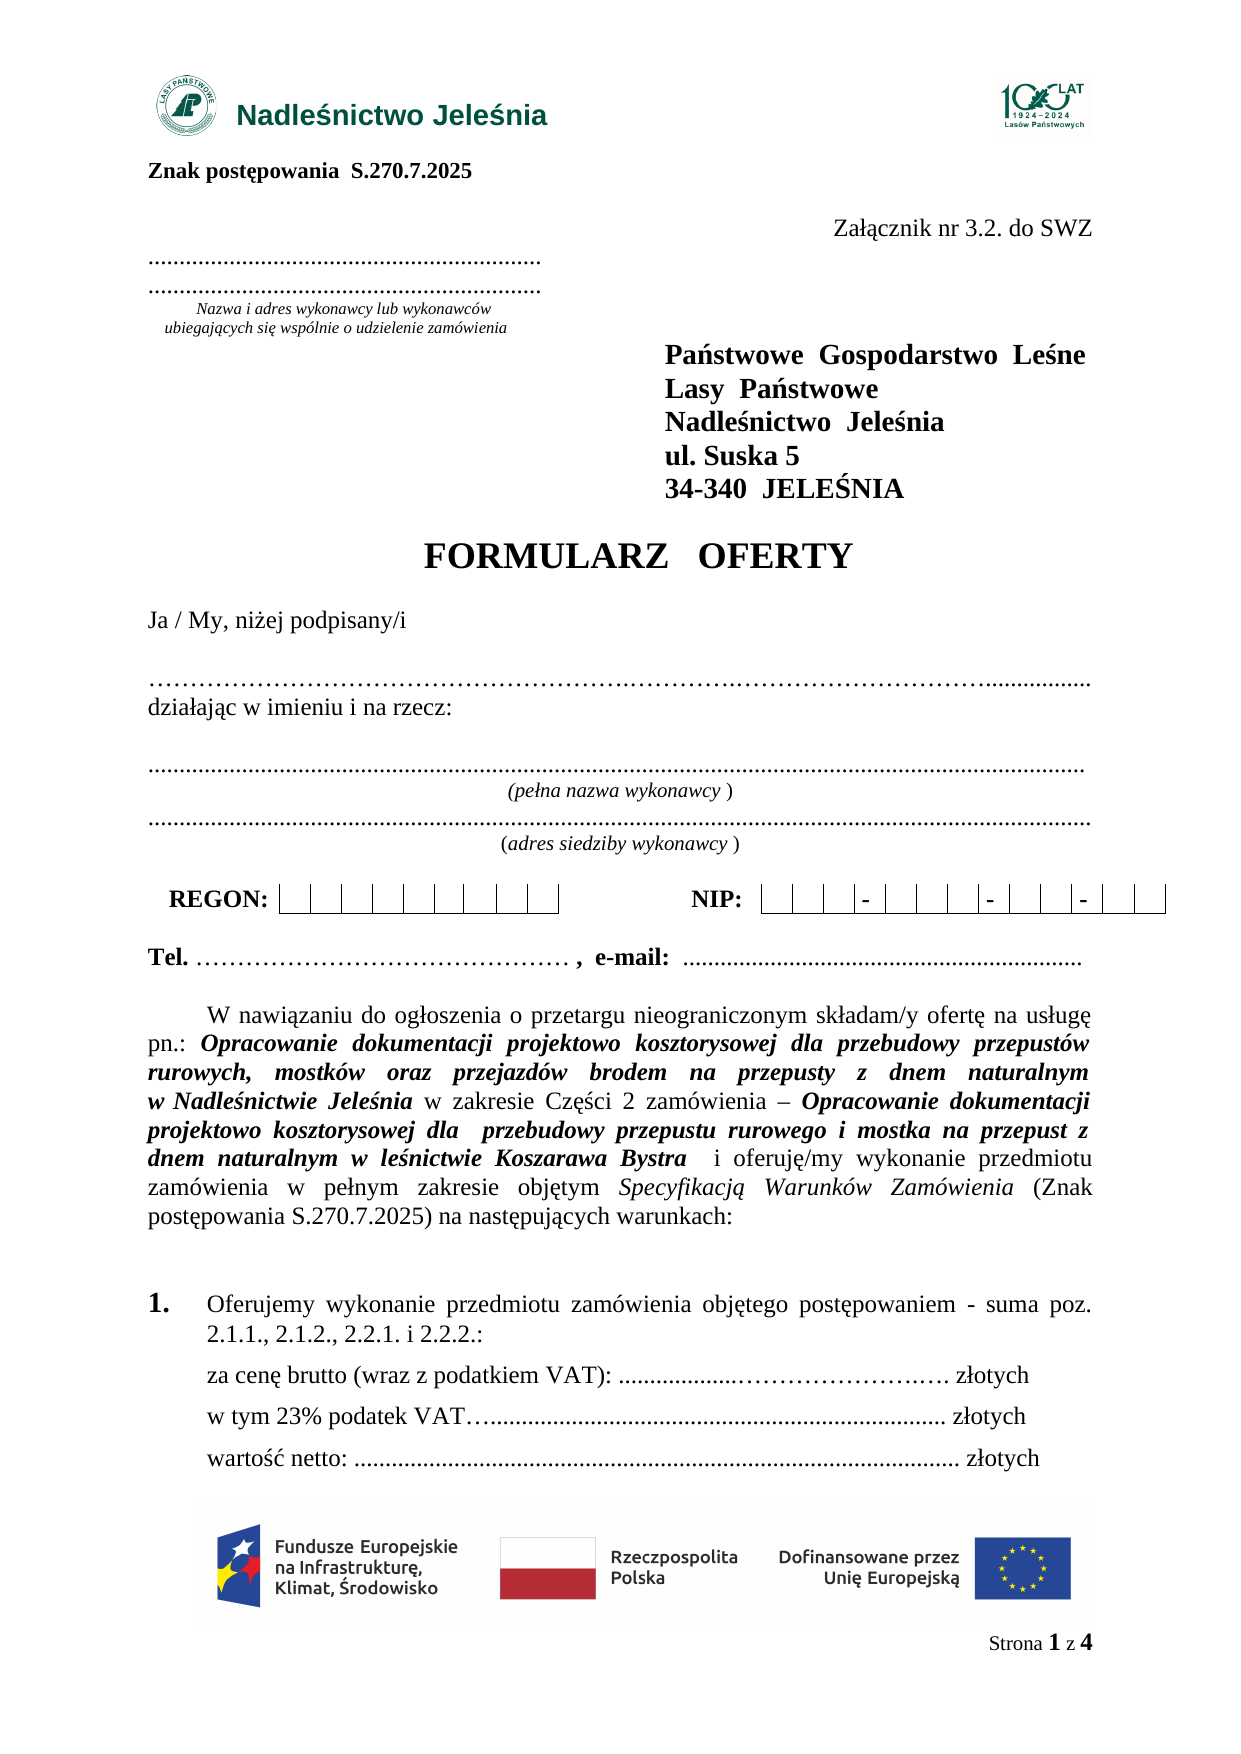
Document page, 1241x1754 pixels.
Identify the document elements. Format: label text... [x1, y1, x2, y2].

text ............................................................... [148, 241, 1093, 270]
table_header [1041, 884, 1071, 912]
text za cenę brutto (wraz z podatkiem VAT): ...................………………….…. złotych [148, 1360, 1093, 1389]
table_header [528, 884, 558, 912]
table_header [824, 884, 854, 912]
table_header - [979, 884, 1009, 912]
text W nawiązaniu do ogłoszenia o przetargu nieograniczonym składam/y ofertę na usługę pn.: Opracowanie dokumentacji projektowo kosztorysowej dla przebudowy przepustów rurowych, mostków oraz przejazdów brodem na przepusty z dnem naturalnym w Nadleśnictwie Jeleśnia w zakresie Części 2 zamówienia – Opracowanie dokumentacji projektowo kosztorysowej dla przebudowy przepustu rurowego i mostka na przepust z dnem naturalnym w leśnictwie Koszarawa Bystra i oferuję/my wykonanie przedmiotu zamówienia w pełnym zakresie objętym Specyfikacją Warunków Zamówienia (Znak postępowania S.270.7.2025) na następujących warunkach: [148, 1000, 1093, 1230]
text (adres siedziby wykonawcy ) [148, 831, 1093, 855]
table_header [464, 884, 496, 912]
table_header [1010, 884, 1040, 912]
picture [992, 75, 1092, 137]
text działając w imieniu i na rzecz: [148, 692, 1093, 721]
table_header NIP: [559, 884, 761, 912]
table_header [311, 884, 341, 912]
text ubiegających się wspólnie o udzielenie zamówienia [148, 318, 1093, 337]
text wartość netto: ................................................................................................. złotych [192, 1443, 1093, 1471]
text Załącznik nr 3.2. do SWZ [148, 213, 1093, 241]
text (pełna nazwa wykonawcy ) [148, 778, 1093, 802]
title ul. Suska 5 [664, 438, 1093, 471]
table_header REGON: [155, 884, 279, 912]
text ...................................................................................................................................................... [148, 749, 1093, 778]
text Ja / My, niżej podpisany/i [148, 606, 1093, 634]
title Państwowe Gospodarstwo Leśne [664, 337, 1093, 371]
text 1. Oferujemy wykonanie przedmiotu zamówienia objętego postępowaniem - suma poz. 2.1.1., 2.1.2., 2.2.1. i 2.2.2.: [148, 1285, 1093, 1348]
table_header [948, 884, 978, 912]
table_header [497, 884, 527, 912]
text Tel. ……………………………………… , e-mail: ................................................................ [148, 942, 1093, 971]
table_header [1103, 884, 1134, 912]
table_header [917, 884, 947, 912]
text ....................................................................................................................................................... [148, 802, 1093, 831]
table_header [280, 884, 310, 912]
table_header [373, 884, 403, 912]
picture [196, 1503, 1093, 1628]
text Nazwa i adres wykonawcy lub wykonawców [148, 299, 1093, 318]
title Lasy Państwowe [664, 371, 1093, 404]
table_header [435, 884, 463, 912]
table_header [793, 884, 823, 912]
text ………………………………………………….………….…………………………................. [148, 663, 1093, 692]
table_header - [1072, 884, 1102, 912]
table_header [1135, 884, 1165, 912]
title 34-340 JELEŚNIA [664, 471, 1093, 505]
table_header [762, 884, 792, 912]
table_header - [855, 884, 885, 912]
table_header [342, 884, 372, 912]
text ............................................................... [148, 270, 1093, 299]
text w tym 23% podatek VAT…......................................................................... złotych [192, 1401, 1093, 1430]
title Nadleśnictwo Jeleśnia [664, 404, 1093, 438]
table_header [886, 884, 916, 912]
table_header [404, 884, 434, 912]
text FORMULARZ OFERTY [185, 534, 1093, 577]
